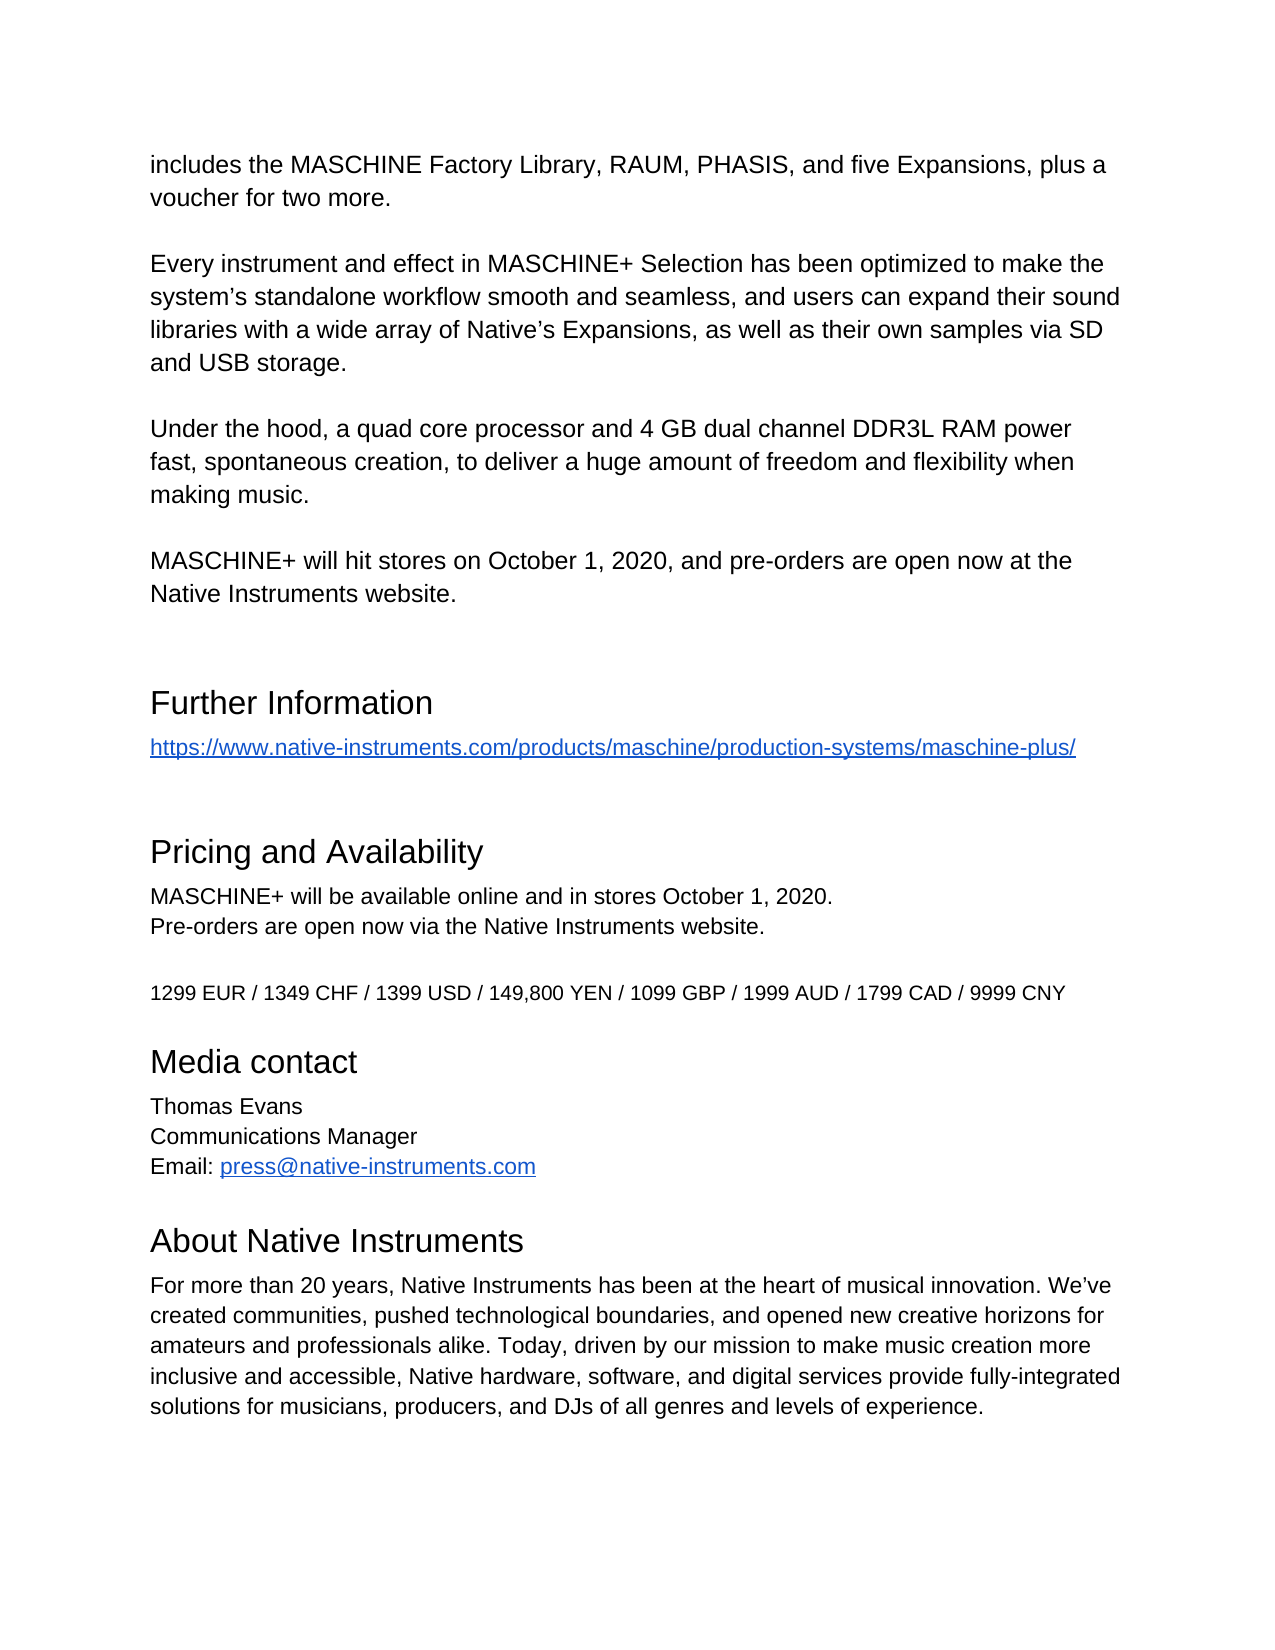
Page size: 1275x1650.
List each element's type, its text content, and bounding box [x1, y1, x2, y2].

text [150, 150, 1125, 212]
text Thomas Evans [150, 1093, 1125, 1119]
text MASCHINE+ will hit stores on October 1, 2020, and pre-orders are open now at the Native Instruments website. [150, 546, 1125, 608]
subtitle About Native Instruments [150, 1221, 1125, 1259]
subtitle Further Information [150, 683, 1125, 721]
subtitle Media contact [150, 1042, 1125, 1080]
text Communications Manager [150, 1123, 1125, 1149]
subtitle 1299 EUR / 1349 CHF / 1399 USD / 149,800 YEN / 1099 GBP / 1999 AUD / 1799 CAD / 9999 CNY [150, 981, 1125, 1004]
text Under the hood, a quad core processor and 4 GB dual channel DDR3L RAM power fast, spontaneous creation, to deliver a huge amount of freedom and flexibility when making music. [150, 414, 1125, 509]
text Email: press@native-instruments.com [150, 1153, 1125, 1180]
text Pre-orders are open now via the Native Instruments website. [150, 913, 1125, 939]
text MASCHINE+ will be available online and in stores October 1, 2020. [150, 883, 1125, 909]
text For more than 20 years, Native Instruments has been at the heart of musical innovation. We’ve created communities, pushed technological boundaries, and opened new creative horizons for amateurs and professionals alike. Today, driven by our mission to make music creation more inclusive and accessible, Native hardware, software, and digital services provide fully-integrated solutions for musicians, producers, and DJs of all genres and levels of experience. [150, 1272, 1125, 1419]
text Every instrument and effect in MASCHINE+ Selection has been optimized to make the system’s standalone workflow smooth and seamless, and users can expand their sound libraries with a wide array of Native’s Expansions, as well as their own samples via SD and USB storage. [150, 249, 1125, 377]
text https://www.native-instruments.com/products/maschine/production-systems/maschine-plus/ [150, 734, 1125, 790]
subtitle Pricing and Availability [150, 832, 1125, 870]
